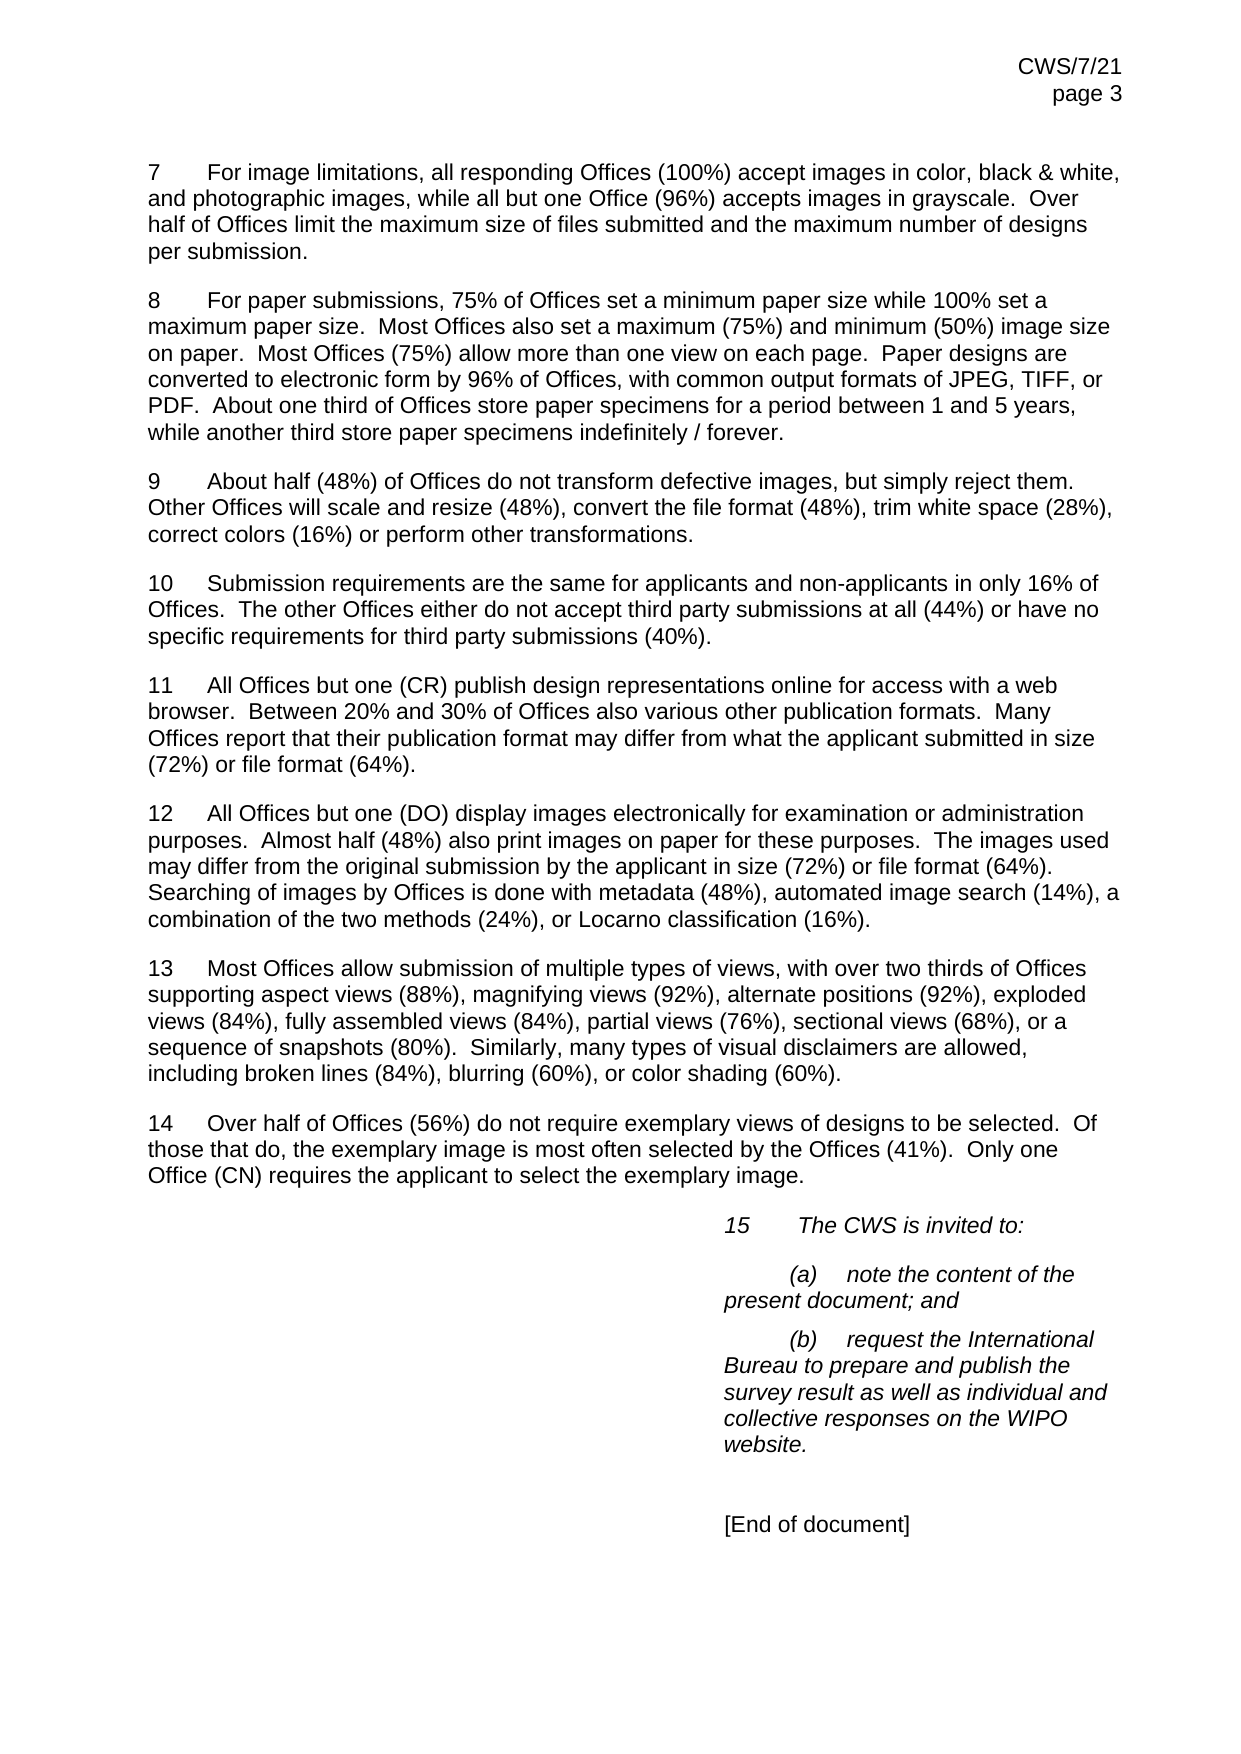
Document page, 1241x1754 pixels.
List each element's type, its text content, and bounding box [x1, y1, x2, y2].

text All Offices but one (DO) display images electronically for examination or administration purposes. Almost half (48%) also print images on paper for these purposes. The images used may differ from the original submission by the applicant in size (72%) or file format (64%). Searching of images by Offices is done with metadata (48%), automated image search (14%), a combination of the two methods (24%), or Locarno classification (16%). [148, 800, 1122, 932]
text About half (48%) of Offices do not transform defective images, but simply reject them. Other Offices will scale and resize (48%), convert the file format (48%), trim white space (28%), correct colors (16%) or perform other transformations. [148, 468, 1122, 547]
text (b) request the International Bureau to prepare and publish the survey result as well as individual and collective responses on the WIPO website. [724, 1326, 1122, 1458]
text Submission requirements are the same for applicants and non-applicants in only 16% of Offices. The other Offices either do not accept third party submissions at all (44%) or have no specific requirements for third party submissions (40%). [148, 570, 1122, 649]
text All Offices but one (CR) publish design representations online for access with a web browser. Between 20% and 30% of Offices also various other publication formats. Many Offices report that their publication format may differ from what the applicant submitted in size (72%) or file format (64%). [148, 672, 1122, 777]
text (a) note the content of the present document; and [724, 1261, 1122, 1313]
text [End of document] [724, 1511, 1122, 1537]
text Most Offices allow submission of multiple types of views, with over two thirds of Offices supporting aspect views (88%), magnifying views (92%), alternate positions (92%), exploded views (84%), fully assembled views (84%), partial views (76%), sectional views (68%), or a sequence of snapshots (80%). Similarly, many types of visual disclaimers are allowed, including broken lines (84%), blurring (60%), or color shading (60%). [148, 955, 1122, 1087]
text Over half of Offices (56%) do not require exemplary views of designs to be selected. Of those that do, the exemplary image is most often selected by the Offices (41%). Only one Office (CN) requires the applicant to select the exemplary image. [148, 1109, 1122, 1189]
text For paper submissions, 75% of Offices set a minimum paper size while 100% set a maximum paper size. Most Offices also set a maximum (75%) and minimum (50%) image size on paper. Most Offices (75%) allow more than one view on each page. Paper designs are converted to electronic form by 96% of Offices, with common output formats of JPEG, TIFF, or PDF. About one third of Offices store paper specimens for a period between 1 and 5 years, while another third store paper specimens indefinitely / forever. [148, 287, 1122, 445]
text For image limitations, all responding Offices (100%) accept images in color, black & white, and photographic images, while all but one Office (96%) accepts images in grayscale. Over half of Offices limit the maximum size of files submitted and the maximum number of designs per submission. [148, 158, 1122, 264]
list The CWS is invited to: [724, 1212, 1122, 1238]
